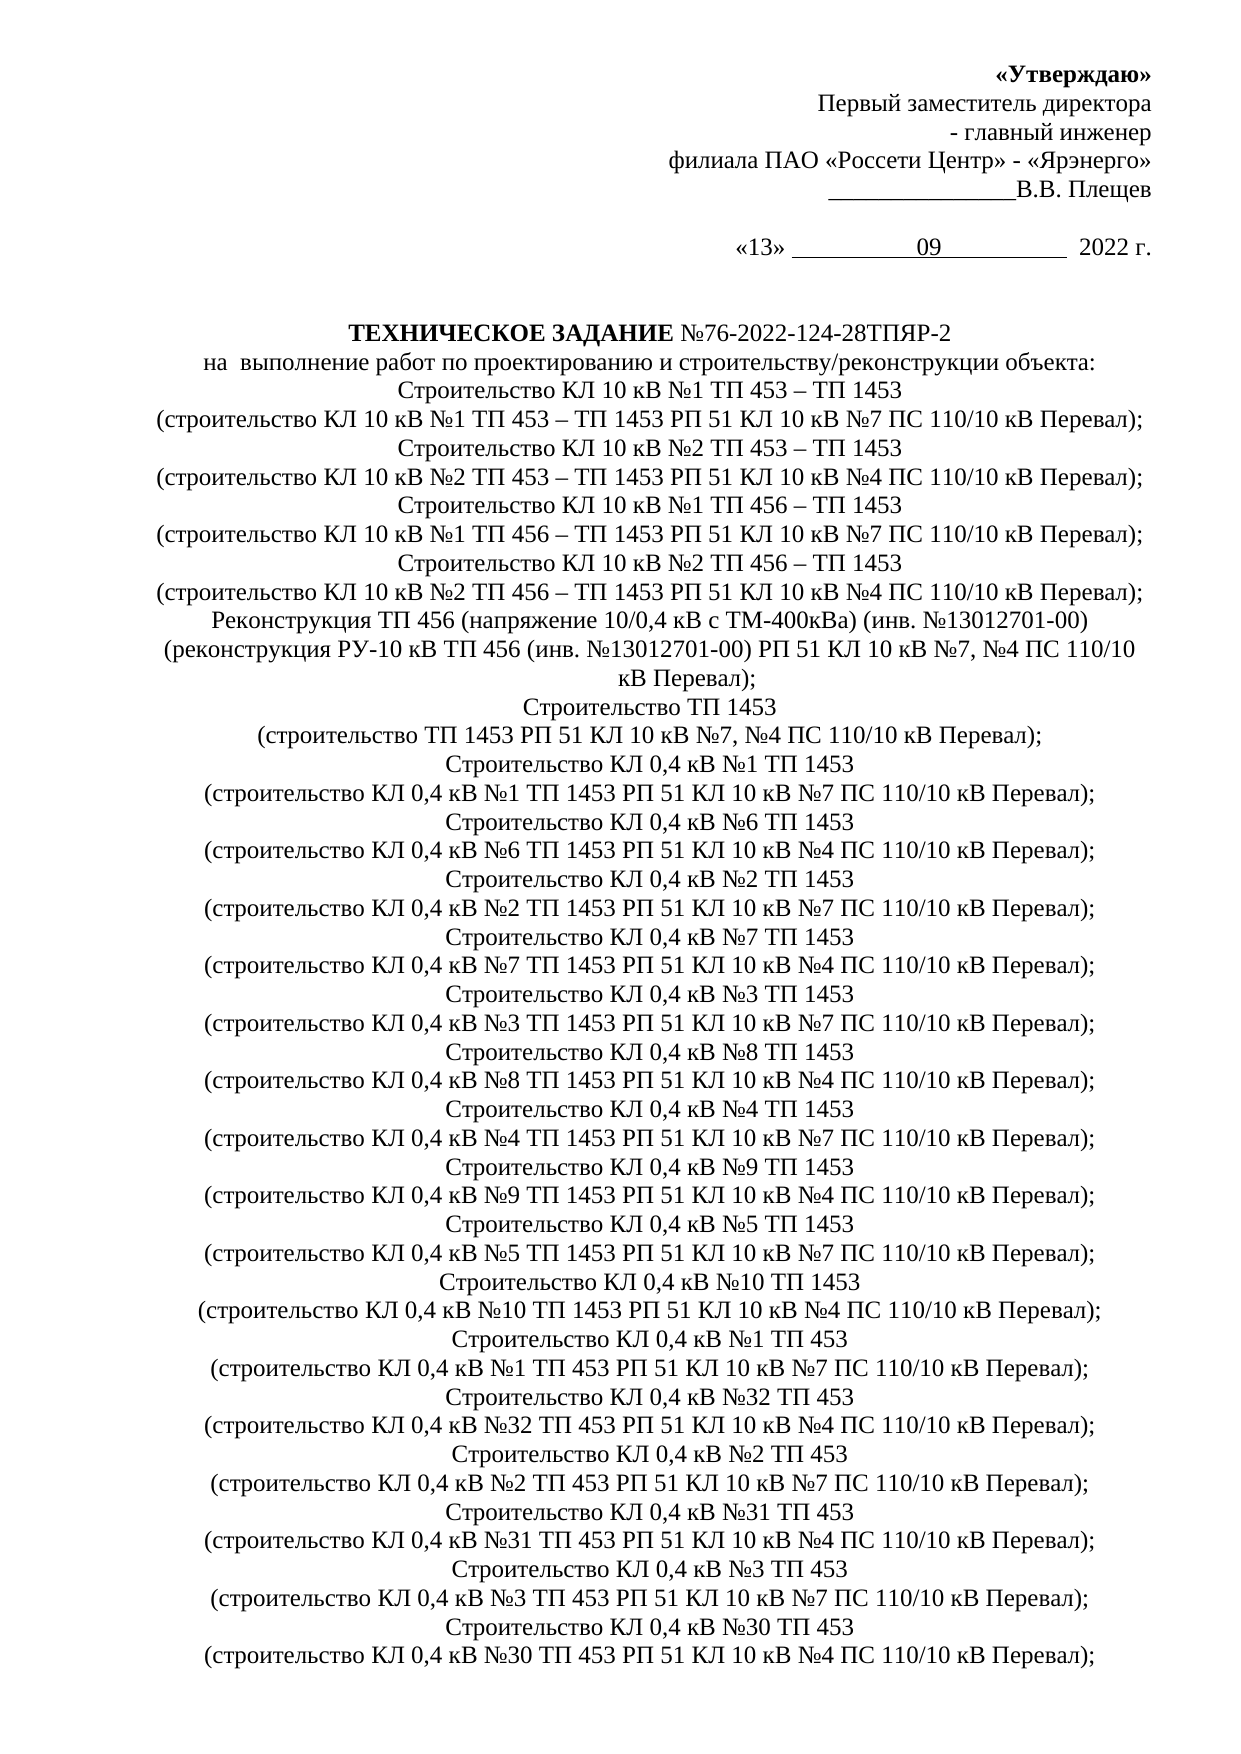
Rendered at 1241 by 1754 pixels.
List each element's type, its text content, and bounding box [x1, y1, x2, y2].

text (реконструкция РУ-10 кВ ТП 456 (инв. №13012701-00) РП 51 КЛ 10 кВ №7, №4 ПС 110/10 кВ Перевал); [148, 634, 1152, 692]
text ТЕХНИЧЕСКОЕ ЗАДАНИЕ №76-2022-124-28ТПЯР-2 [148, 318, 1152, 347]
text Строительство КЛ 10 кВ №2 ТП 456 – ТП 1453 [148, 548, 1152, 577]
text (строительство КЛ 0,4 кВ №8 ТП 1453 РП 51 КЛ 10 кВ №4 ПС 110/10 кВ Перевал); [148, 1065, 1152, 1094]
text (строительство КЛ 0,4 кВ №3 ТП 453 РП 51 КЛ 10 кВ №7 ПС 110/10 кВ Перевал); [148, 1583, 1152, 1612]
text Строительство КЛ 0,4 кВ №1 ТП 453 [148, 1324, 1152, 1353]
text на выполнение работ по проектированию и строительству/реконструкции объекта: [148, 347, 1152, 375]
text - главный инженер [148, 117, 1152, 145]
text Строительство КЛ 0,4 кВ №5 ТП 1453 [148, 1209, 1152, 1238]
text (строительство КЛ 0,4 кВ №1 ТП 453 РП 51 КЛ 10 кВ №7 ПС 110/10 кВ Перевал); [148, 1353, 1152, 1382]
text (строительство КЛ 0,4 кВ №9 ТП 1453 РП 51 КЛ 10 кВ №4 ПС 110/10 кВ Перевал); [148, 1180, 1152, 1209]
text (строительство КЛ 0,4 кВ №30 ТП 453 РП 51 КЛ 10 кВ №4 ПС 110/10 кВ Перевал); [148, 1640, 1152, 1669]
text (строительство КЛ 10 кВ №1 ТП 456 – ТП 1453 РП 51 КЛ 10 кВ №7 ПС 110/10 кВ Перевал); [148, 519, 1152, 548]
text Строительство КЛ 0,4 кВ №3 ТП 453 [148, 1554, 1152, 1583]
text (строительство КЛ 0,4 кВ №4 ТП 1453 РП 51 КЛ 10 кВ №7 ПС 110/10 кВ Перевал); [148, 1123, 1152, 1152]
text Строительство ТП 1453 [148, 692, 1152, 720]
text «Утверждаю» [148, 59, 1152, 88]
text (строительство ТП 1453 РП 51 КЛ 10 кВ №7, №4 ПС 110/10 кВ Перевал); [148, 720, 1152, 749]
text Строительство КЛ 0,4 кВ №2 ТП 1453 [148, 864, 1152, 893]
text (строительство КЛ 10 кВ №2 ТП 453 – ТП 1453 РП 51 КЛ 10 кВ №4 ПС 110/10 кВ Перевал); [148, 462, 1152, 490]
text (строительство КЛ 0,4 кВ №32 ТП 453 РП 51 КЛ 10 кВ №4 ПС 110/10 кВ Перевал); [148, 1410, 1152, 1439]
text Строительство КЛ 0,4 кВ №7 ТП 1453 [148, 922, 1152, 950]
text Строительство КЛ 0,4 кВ №31 ТП 453 [148, 1497, 1152, 1525]
text Реконструкция ТП 456 (напряжение 10/0,4 кВ с ТМ-400кВа) (инв. №13012701-00) [148, 605, 1152, 634]
text Строительство КЛ 0,4 кВ №8 ТП 1453 [148, 1037, 1152, 1065]
text (строительство КЛ 10 кВ №2 ТП 456 – ТП 1453 РП 51 КЛ 10 кВ №4 ПС 110/10 кВ Перевал); [148, 577, 1152, 605]
text «13» 09 2022 г. [148, 232, 1152, 260]
text Строительство КЛ 10 кВ №2 ТП 453 – ТП 1453 [148, 433, 1152, 462]
text Строительство КЛ 0,4 кВ №2 ТП 453 [148, 1439, 1152, 1468]
text Строительство КЛ 0,4 кВ №32 ТП 453 [148, 1382, 1152, 1410]
text _______________В.В. Плещев [144, 174, 1152, 203]
text (строительство КЛ 0,4 кВ №31 ТП 453 РП 51 КЛ 10 кВ №4 ПС 110/10 кВ Перевал); [148, 1525, 1152, 1554]
text Строительство КЛ 0,4 кВ №9 ТП 1453 [148, 1152, 1152, 1180]
text (строительство КЛ 0,4 кВ №7 ТП 1453 РП 51 КЛ 10 кВ №4 ПС 110/10 кВ Перевал); [148, 950, 1152, 979]
text Строительство КЛ 10 кВ №1 ТП 453 – ТП 1453 [148, 375, 1152, 404]
text (строительство КЛ 0,4 кВ №2 ТП 453 РП 51 КЛ 10 кВ №7 ПС 110/10 кВ Перевал); [148, 1468, 1152, 1497]
text Строительство КЛ 0,4 кВ №4 ТП 1453 [148, 1094, 1152, 1123]
text (строительство КЛ 0,4 кВ №3 ТП 1453 РП 51 КЛ 10 кВ №7 ПС 110/10 кВ Перевал); [148, 1008, 1152, 1037]
text Первый заместитель директора [148, 88, 1152, 117]
text Строительство КЛ 10 кВ №1 ТП 456 – ТП 1453 [148, 490, 1152, 519]
text Строительство КЛ 0,4 кВ №1 ТП 1453 [148, 749, 1152, 778]
text филиала ПАО «Россети Центр» - «Ярэнерго» [148, 145, 1152, 174]
text (строительство КЛ 10 кВ №1 ТП 453 – ТП 1453 РП 51 КЛ 10 кВ №7 ПС 110/10 кВ Перевал); [148, 404, 1152, 433]
text Строительство КЛ 0,4 кВ №6 ТП 1453 [148, 807, 1152, 835]
text (строительство КЛ 0,4 кВ №2 ТП 1453 РП 51 КЛ 10 кВ №7 ПС 110/10 кВ Перевал); [148, 893, 1152, 922]
text (строительство КЛ 0,4 кВ №5 ТП 1453 РП 51 КЛ 10 кВ №7 ПС 110/10 кВ Перевал); [148, 1238, 1152, 1267]
text Строительство КЛ 0,4 кВ №10 ТП 1453 [148, 1267, 1152, 1295]
text (строительство КЛ 0,4 кВ №10 ТП 1453 РП 51 КЛ 10 кВ №4 ПС 110/10 кВ Перевал); [148, 1295, 1152, 1324]
text Строительство КЛ 0,4 кВ №30 ТП 453 [148, 1612, 1152, 1640]
text (строительство КЛ 0,4 кВ №6 ТП 1453 РП 51 КЛ 10 кВ №4 ПС 110/10 кВ Перевал); [148, 835, 1152, 864]
text Строительство КЛ 0,4 кВ №3 ТП 1453 [148, 979, 1152, 1008]
text (строительство КЛ 0,4 кВ №1 ТП 1453 РП 51 КЛ 10 кВ №7 ПС 110/10 кВ Перевал); [148, 778, 1152, 807]
